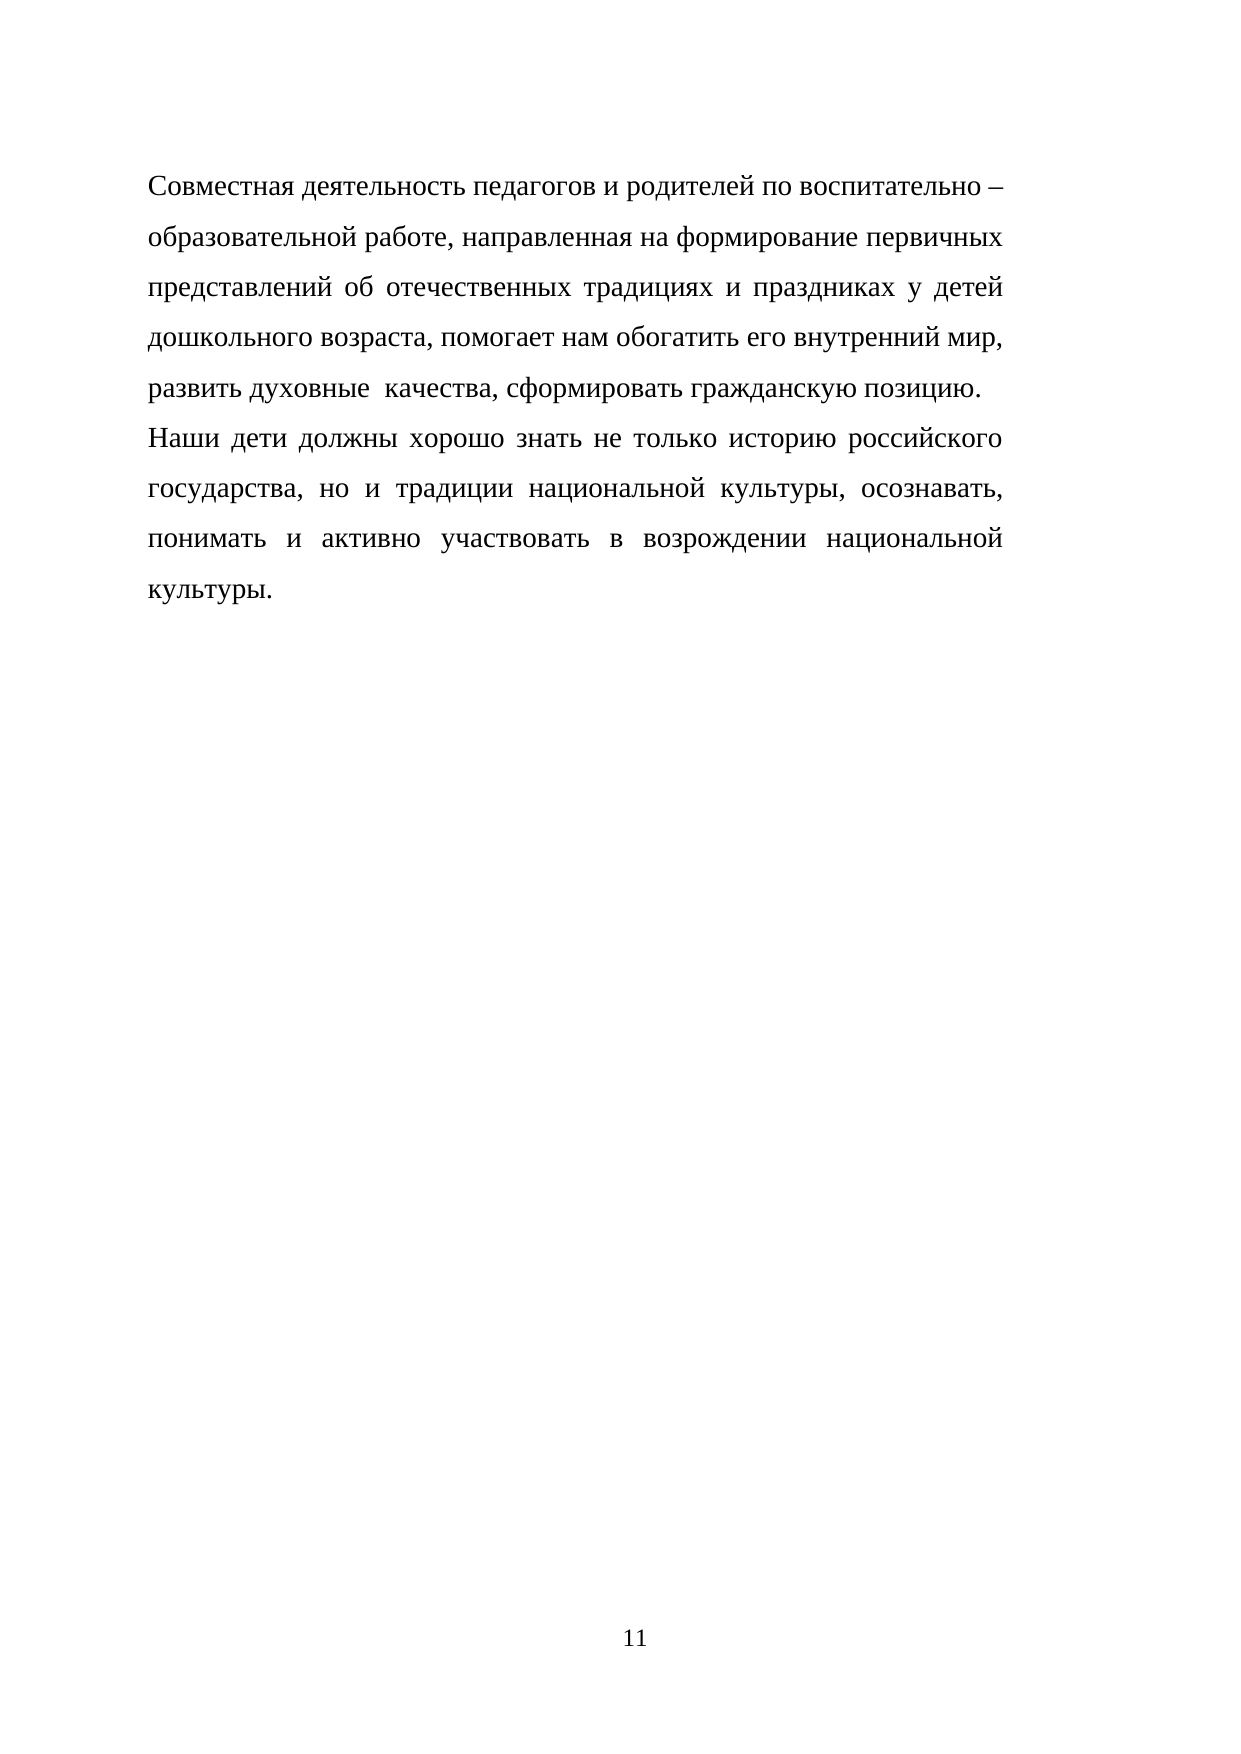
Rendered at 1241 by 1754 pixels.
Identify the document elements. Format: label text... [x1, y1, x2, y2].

text образовательной работе, направленная на формирование первичных представлений об отечественных традициях и праздниках у детей дошкольного возраста, помогает нам обогатить его внутренний мир, развить духовные качества, сформировать гражданскую позицию. [148, 219, 1004, 403]
text Совместная деятельность педагогов и родителей по воспитательно – [148, 168, 1004, 202]
text Наши дети должны хорошо знать не только историю российского государства, но и традиции национальной культуры, осознавать, понимать и активно участвовать в возрождении национальной культуры. [148, 420, 1004, 604]
